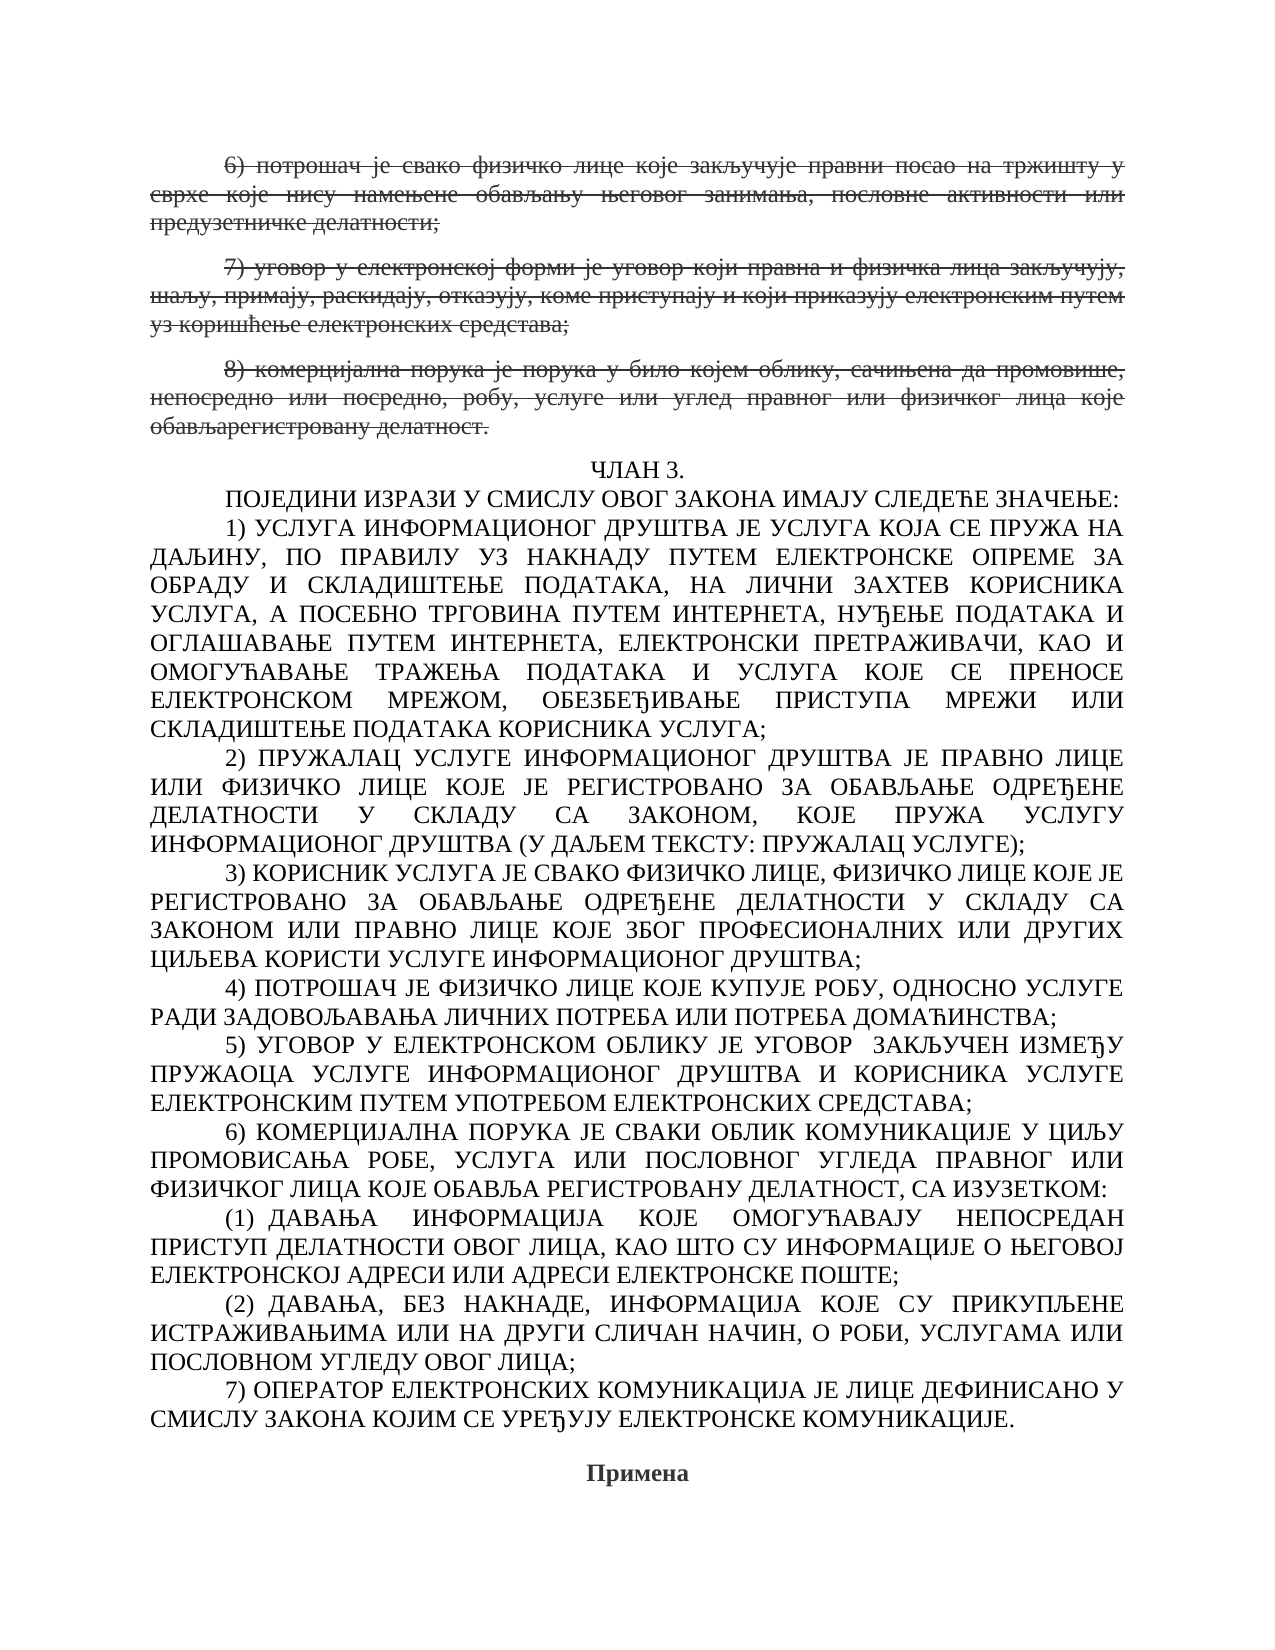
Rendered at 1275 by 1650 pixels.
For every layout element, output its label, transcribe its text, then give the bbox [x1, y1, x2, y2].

text ЧЛАН 3. [150, 456, 1125, 484]
text 4) ПОТРОШАЧ ЈЕ ФИЗИЧКО ЛИЦЕ КОЈЕ КУПУЈЕ РОБУ, ОДНОСНО УСЛУГЕ РАДИ ЗАДОВОЉАВАЊА ЛИЧНИХ ПОТРЕБА ИЛИ ПОТРЕБА ДОМАЋИНСТВА; [150, 973, 1125, 1031]
text 5) УГОВОР У ЕЛЕКТРОНСКОМ ОБЛИКУ ЈЕ УГОВОР ЗАКЉУЧЕН ИЗМЕЂУ ПРУЖАОЦА УСЛУГЕ ИНФОРМАЦИОНОГ ДРУШТВА И КОРИСНИКА УСЛУГЕ ЕЛЕКТРОНСКИМ ПУТЕМ УПОТРЕБОМ ЕЛЕКТРОНСКИХ СРЕДСТАВА; [150, 1031, 1125, 1117]
text 7) ОПЕРАТОР ЕЛЕКТРОНСКИХ КОМУНИКАЦИЈА ЈЕ ЛИЦЕ ДЕФИНИСАНО У СМИСЛУ ЗАКОНА КОЈИМ СЕ УРЕЂУЈУ ЕЛЕКТРОНСКЕ КОМУНИКАЦИЈЕ. [150, 1376, 1125, 1433]
text 1) УСЛУГА ИНФОРМАЦИОНОГ ДРУШТВА ЈЕ УСЛУГА КОЈА СЕ ПРУЖА НА ДАЉИНУ, ПО ПРАВИЛУ УЗ НАКНАДУ ПУТЕМ ЕЛЕКТРОНСКЕ ОПРЕМЕ ЗА ОБРАДУ И СКЛАДИШТЕЊЕ ПОДАТАКА, НА ЛИЧНИ ЗАХТЕВ КОРИСНИКА УСЛУГА, А ПОСЕБНО ТРГОВИНА ПУТЕМ ИНТЕРНЕТА, НУЂЕЊЕ ПОДАТАКА И ОГЛАШАВАЊЕ ПУТЕМ ИНТЕРНЕТА, ЕЛЕКТРОНСКИ ПРЕТРАЖИВАЧИ, КАО И ОМОГУЋАВАЊЕ ТРАЖЕЊА ПОДАТАКА И УСЛУГА КОЈЕ СЕ ПРЕНОСЕ ЕЛЕКТРОНСКОМ МРЕЖОМ, ОБЕЗБЕЂИВАЊЕ ПРИСТУПА МРЕЖИ ИЛИ СКЛАДИШТЕЊЕ ПОДАТАКА КОРИСНИКА УСЛУГА; [150, 513, 1125, 743]
text ПОЈЕДИНИ ИЗРАЗИ У СМИСЛУ ОВОГ ЗАКОНА ИМАЈУ СЛЕДЕЋЕ ЗНАЧЕЊЕ: [150, 484, 1125, 513]
text (1) ДАВАЊА ИНФОРМАЦИЈА КОЈЕ ОМОГУЋАВАЈУ НЕПОСРЕДАН ПРИСТУП ДЕЛАТНОСТИ ОВОГ ЛИЦА, КАО ШТО СУ ИНФОРМАЦИЈЕ О ЊЕГОВОЈ ЕЛЕКТРОНСКОЈ АДРЕСИ ИЛИ АДРЕСИ ЕЛЕКТРОНСКЕ ПОШТЕ; [150, 1203, 1125, 1289]
text 3) КОРИСНИК УСЛУГА ЈЕ СВАКО ФИЗИЧКО ЛИЦЕ, ФИЗИЧКО ЛИЦЕ КОЈЕ ЈЕ РЕГИСТРОВАНО ЗА ОБАВЉАЊЕ ОДРЕЂЕНЕ ДЕЛАТНОСТИ У СКЛАДУ СА ЗАКОНОМ ИЛИ ПРАВНО ЛИЦЕ КОЈЕ ЗБОГ ПРОФЕСИОНАЛНИХ ИЛИ ДРУГИХ ЦИЉЕВА КОРИСТИ УСЛУГЕ ИНФОРМАЦИОНОГ ДРУШТВА; [150, 858, 1125, 973]
text 6) потрошач је свако физичко лице које закључује правни посао на тржишту у сврхе које нису намењене обављању његовог занимања, пословне активности или предузетничке делатности; [150, 150, 1125, 194]
text (2) ДАВАЊА, БЕЗ НАКНАДЕ, ИНФОРМАЦИЈА КОЈЕ СУ ПРИКУПЉЕНЕ ИСТРАЖИВАЊИМА ИЛИ НА ДРУГИ СЛИЧАН НАЧИН, О РОБИ, УСЛУГАМА ИЛИ ПОСЛОВНОМ УГЛЕДУ ОВОГ ЛИЦА; [150, 1289, 1125, 1376]
text 6) потрошач је свако физичко лице које закључује правни посао на тржишту у сврхе које нису намењене обављању његовог занимања, пословне активности или предузетничке делатности; [150, 196, 1125, 236]
text 7) уговор у електронској форми је уговор који правна и физичка лица закључују, шаљу, примају, раскидају, отказују, коме приступају и који приказују електронским путем уз коришћење електронских средстава; [150, 298, 1125, 338]
text 6) КОМЕРЦИЈАЛНА ПОРУКА ЈЕ СВАКИ ОБЛИК КОМУНИКАЦИЈЕ У ЦИЉУ ПРОМОВИСАЊА РОБЕ, УСЛУГА ИЛИ ПОСЛОВНОГ УГЛЕДА ПРАВНОГ ИЛИ ФИЗИЧКОГ ЛИЦА КОЈЕ ОБАВЉА РЕГИСТРОВАНУ ДЕЛАТНОСТ, СА ИЗУЗЕТКОМ: [150, 1117, 1125, 1203]
text 7) уговор у електронској форми је уговор који правна и физичка лица закључују, шаљу, примају, раскидају, отказују, коме приступају и који приказују електронским путем уз коришћење електронских средстава; [150, 252, 1125, 296]
text 8) комерцијална порука је порука у било којем облику, сачињена да промовише, непосредно или посредно, робу, услуге или углед правног или физичког лица које обављарегистровану делатност. [150, 399, 1125, 440]
text 8) комерцијална порука је порука у било којем облику, сачињена да промовише, непосредно или посредно, робу, услуге или углед правног или физичког лица које обављарегистровану делатност. [150, 354, 1125, 398]
text 2) ПРУЖАЛАЦ УСЛУГЕ ИНФОРМАЦИОНОГ ДРУШТВА ЈЕ ПРАВНО ЛИЦЕ ИЛИ ФИЗИЧКО ЛИЦЕ КОЈЕ ЈЕ РЕГИСТРОВАНО ЗА ОБАВЉАЊЕ ОДРЕЂЕНЕ ДЕЛАТНОСТИ У СКЛАДУ СА ЗАКОНОМ, КОЈЕ ПРУЖА УСЛУГУ ИНФОРМАЦИОНОГ ДРУШТВА (У ДАЉЕМ ТЕКСТУ: ПРУЖАЛАЦ УСЛУГЕ); [150, 743, 1125, 858]
text Примена [150, 1458, 1125, 1487]
